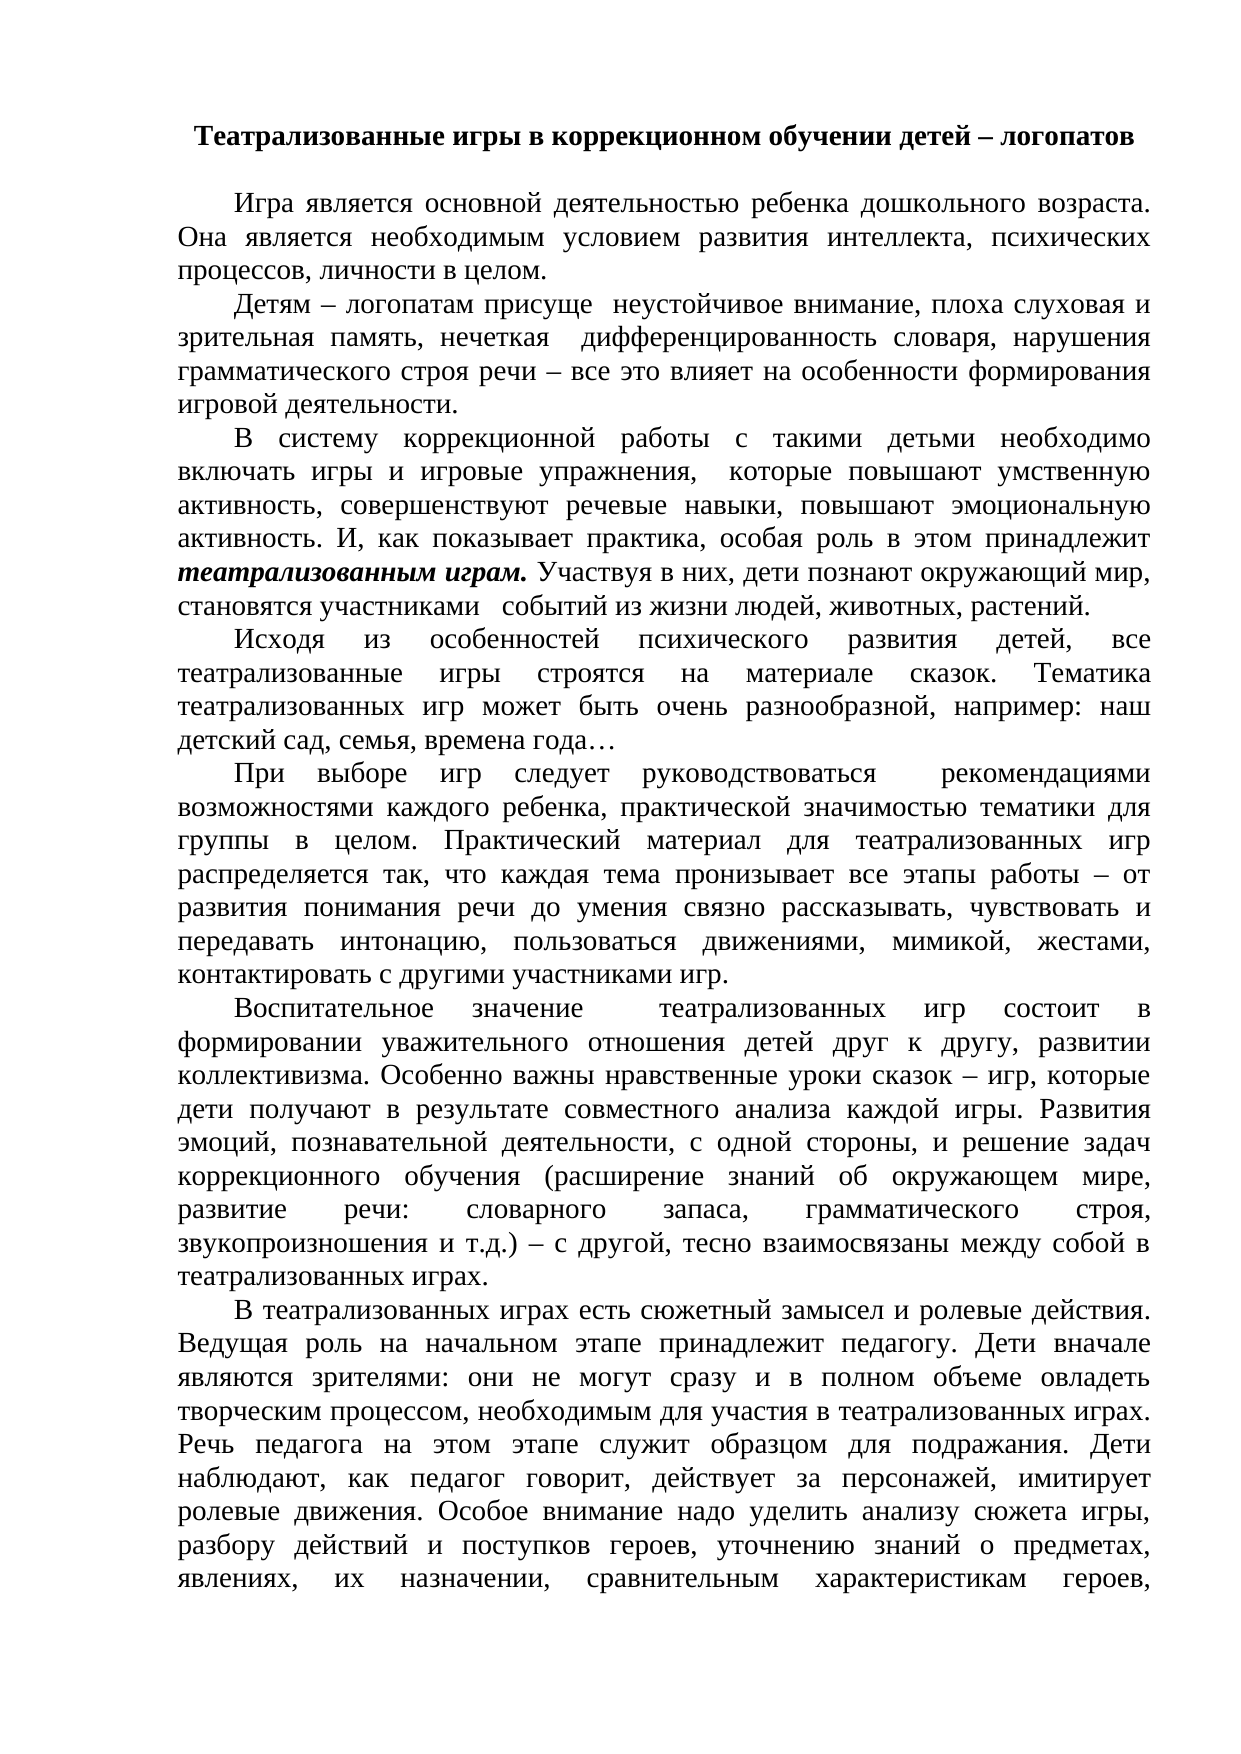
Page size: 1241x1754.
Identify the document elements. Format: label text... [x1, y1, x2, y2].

text В систему коррекционной работы с такими детьми необходимо включать игры и игровые упражнения, которые повышают умственную активность, совершенствуют речевые навыки, повышают эмоциональную активность. И, как показывает практика, особая роль в этом принадлежит театрализованным играм. Участвуя в них, дети познают окружающий мир, становятся участниками событий из жизни людей, животных, растений. [177, 420, 1152, 621]
text Исходя из особенностей психического развития детей, все театрализованные игры строятся на материале сказок. Тематика театрализованных игр может быть очень разнообразной, например: наш детский сад, семья, времена года… [177, 621, 1152, 755]
text Воспитательное значение театрализованных игр состоит в формировании уважительного отношения детей друг к другу, развитии коллективизма. Особенно важны нравственные уроки сказок – игр, которые дети получают в результате совместного анализа каждой игры. Развития эмоций, познавательной деятельности, с одной стороны, и решение задач коррекционного обучения (расширение знаний об окружающем мире, развитие речи: словарного запаса, грамматического строя, звукопроизношения и т.д.) – с другой, тесно взаимосвязаны между собой в театрализованных играх. [177, 990, 1152, 1292]
text Детям – логопатам присуще неустойчивое внимание, плоха слуховая и зрительная память, нечеткая дифференцированность словаря, нарушения грамматического строя речи – все это влияет на особенности формирования игровой деятельности. [177, 286, 1152, 420]
text При выборе игр следует руководствоваться рекомендациями возможностями каждого ребенка, практической значимостью тематики для группы в целом. Практический материал для театрализованных игр распределяется так, что каждая тема пронизывает все этапы работы – от развития понимания речи до умения связно рассказывать, чувствовать и передавать интонацию, пользоваться движениями, мимикой, жестами, контактировать с другими участниками игр. [177, 755, 1152, 990]
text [177, 1292, 1152, 1594]
text Игра является основной деятельностью ребенка дошкольного возраста. Она является необходимым условием развития интеллекта, психических процессов, личности в целом. [177, 185, 1152, 286]
text Театрализованные игры в коррекционном обучении детей – логопатов [177, 118, 1152, 152]
